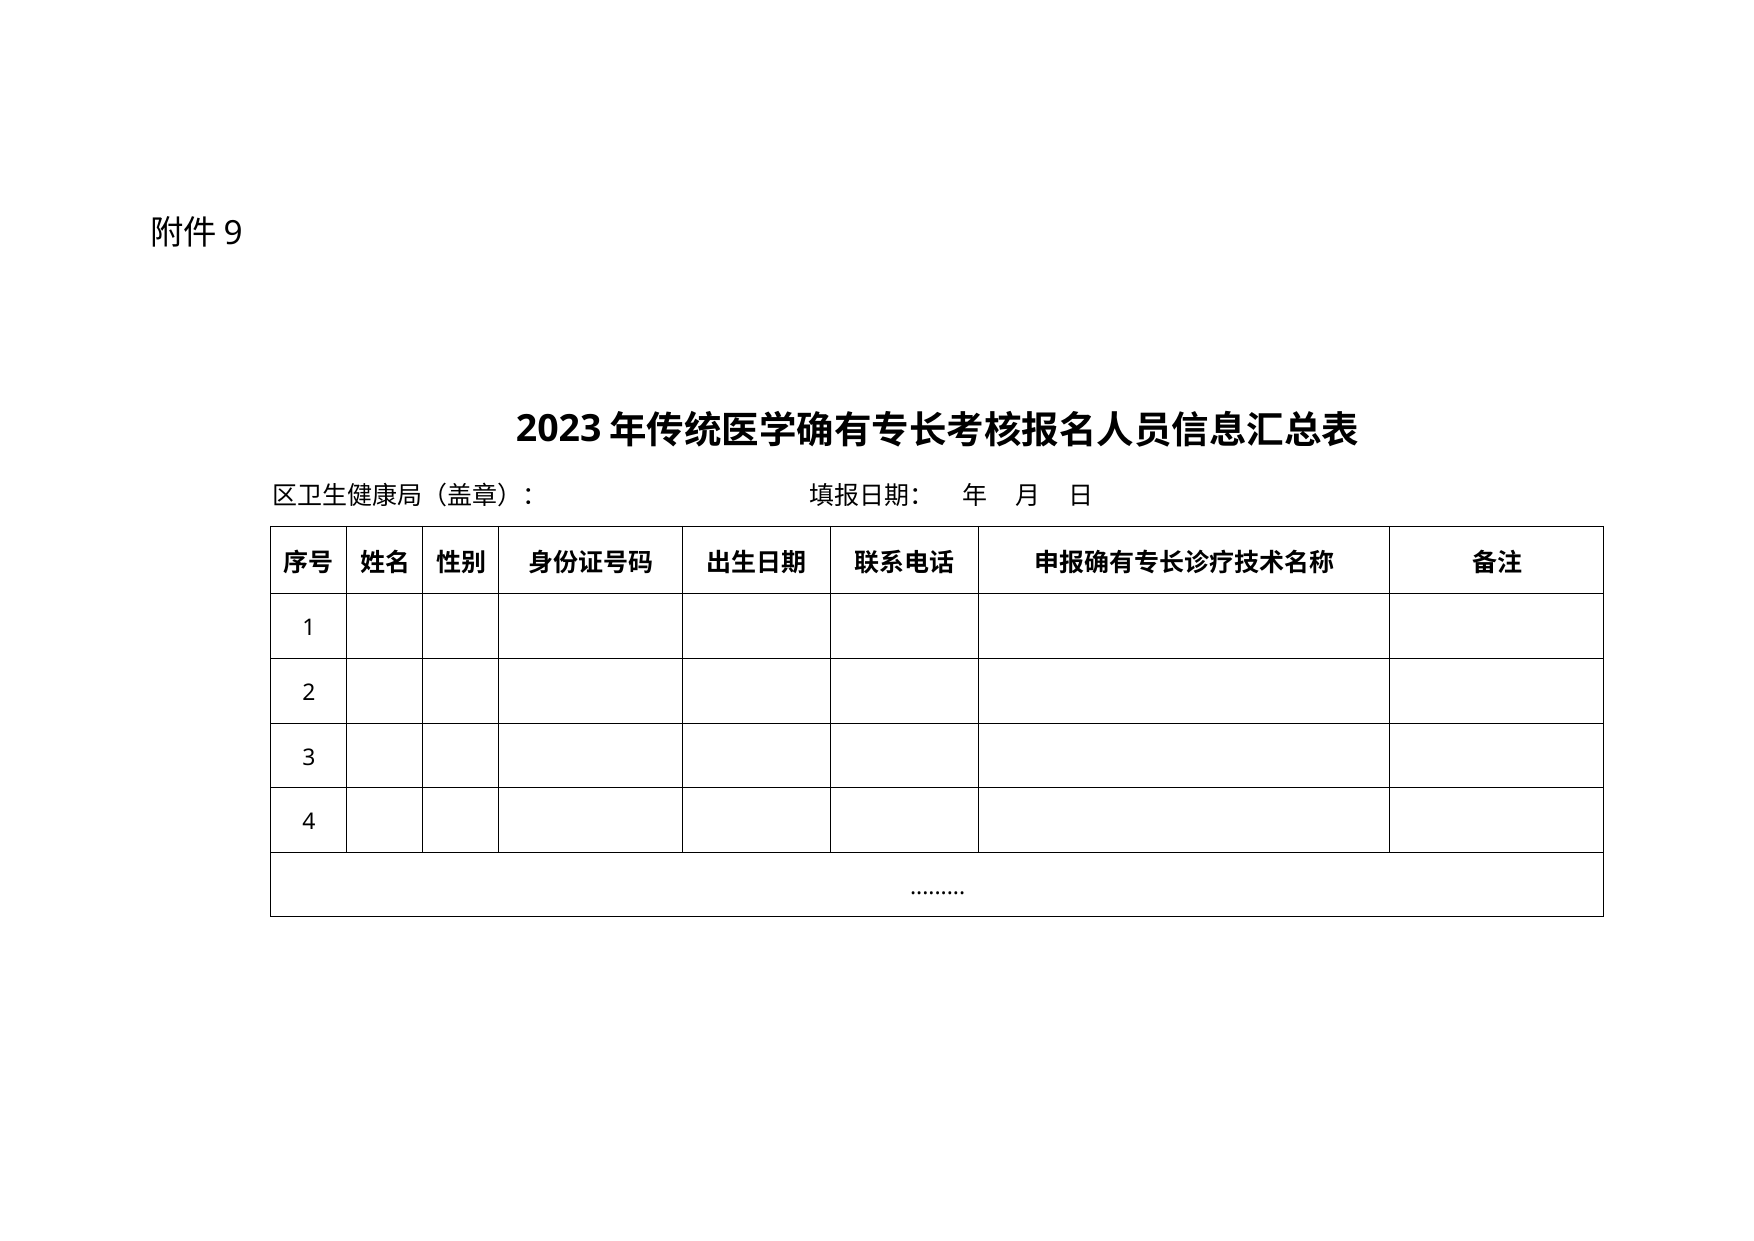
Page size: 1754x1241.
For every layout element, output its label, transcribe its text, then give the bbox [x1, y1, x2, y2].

table_cell [831, 724, 978, 787]
table_cell [499, 659, 682, 722]
table_cell 4 [271, 788, 346, 852]
table_cell 1 [271, 594, 346, 658]
table_cell 性别 [423, 527, 498, 593]
table_cell 姓名 [347, 527, 422, 593]
table_cell 区卫生健康局（盖章）： 填报日期： 年 月 日 [271, 459, 1604, 526]
table_cell 序号 [271, 527, 346, 593]
table_cell [1390, 594, 1603, 658]
table_cell [423, 724, 498, 787]
text 附件9 [150, 198, 1604, 263]
table_cell [1390, 659, 1603, 722]
table_cell [347, 659, 422, 722]
table_cell [347, 724, 422, 787]
table_cell [499, 724, 682, 787]
table_cell 身份证号码 [499, 527, 682, 593]
table_cell 联系电话 [831, 527, 978, 593]
table_cell [1390, 788, 1603, 852]
table_cell [499, 594, 682, 658]
table_cell [683, 659, 830, 722]
table_cell [979, 659, 1389, 722]
table_cell [979, 724, 1389, 787]
table_cell [831, 788, 978, 852]
table_cell [683, 724, 830, 787]
table_cell [683, 788, 830, 852]
table_cell [683, 594, 830, 658]
table_cell 2 [271, 659, 346, 722]
table_cell ......... [271, 853, 1603, 916]
table_cell 备注 [1390, 527, 1603, 593]
table_cell [979, 788, 1389, 852]
table_cell [499, 788, 682, 852]
table_cell [831, 594, 978, 658]
table_cell [831, 659, 978, 722]
table_cell 出生日期 [683, 527, 830, 593]
table_cell [979, 594, 1389, 658]
table_cell 3 [271, 724, 346, 787]
table_cell [423, 659, 498, 722]
table_cell 申报确有专长诊疗技术名称 [979, 527, 1389, 593]
table_cell [1390, 724, 1603, 787]
table_cell [423, 594, 498, 658]
table_header 2023年传统医学确有专长考核报名人员信息汇总表 [271, 393, 1604, 459]
table_cell [347, 594, 422, 658]
table_cell [347, 788, 422, 852]
table_cell [423, 788, 498, 852]
